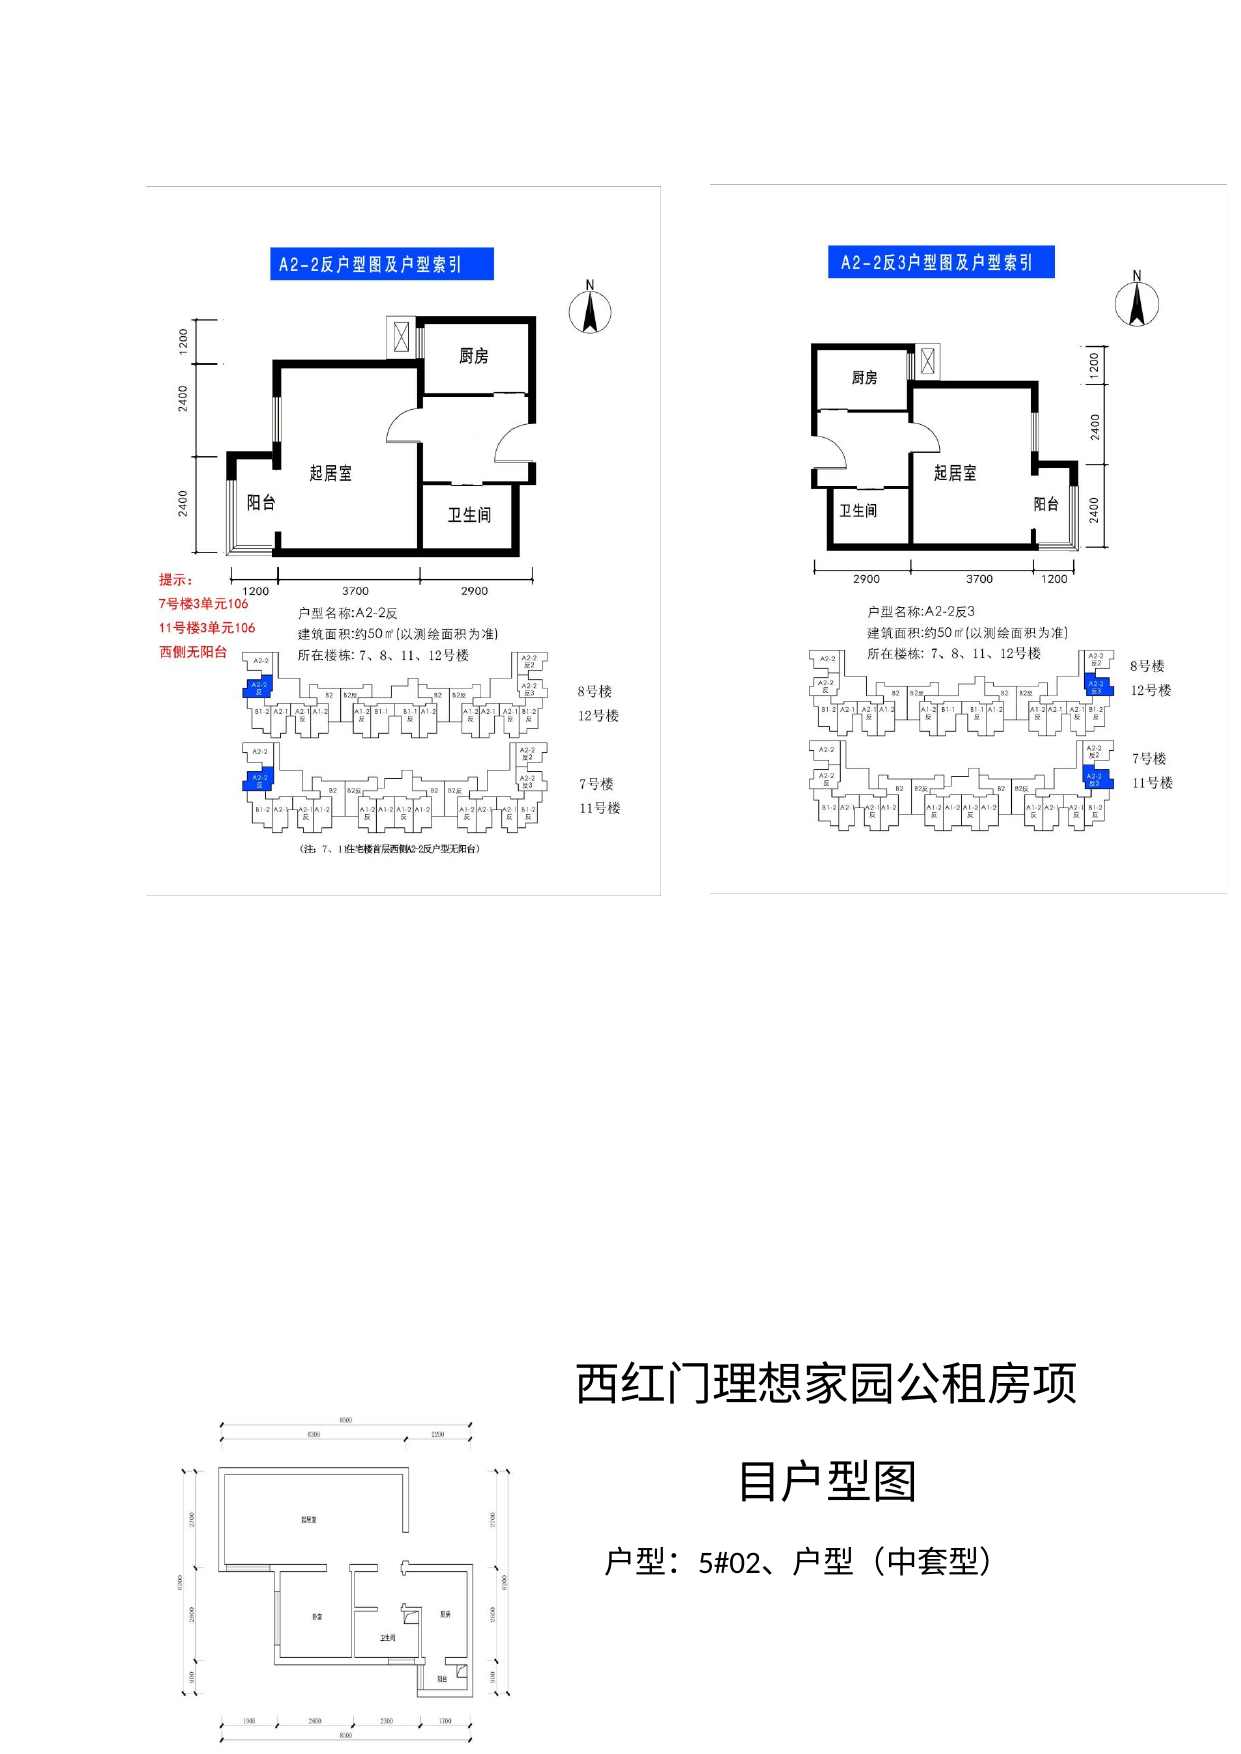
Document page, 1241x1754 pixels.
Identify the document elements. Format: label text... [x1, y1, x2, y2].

text 户型：5#02、户型（中套型） [542, 1527, 1092, 1592]
text 西红门理想家园公租房项目户型图 [148, 1332, 1092, 1527]
picture [147, 1410, 542, 1752]
picture [146, 186, 661, 896]
picture [710, 184, 1228, 894]
